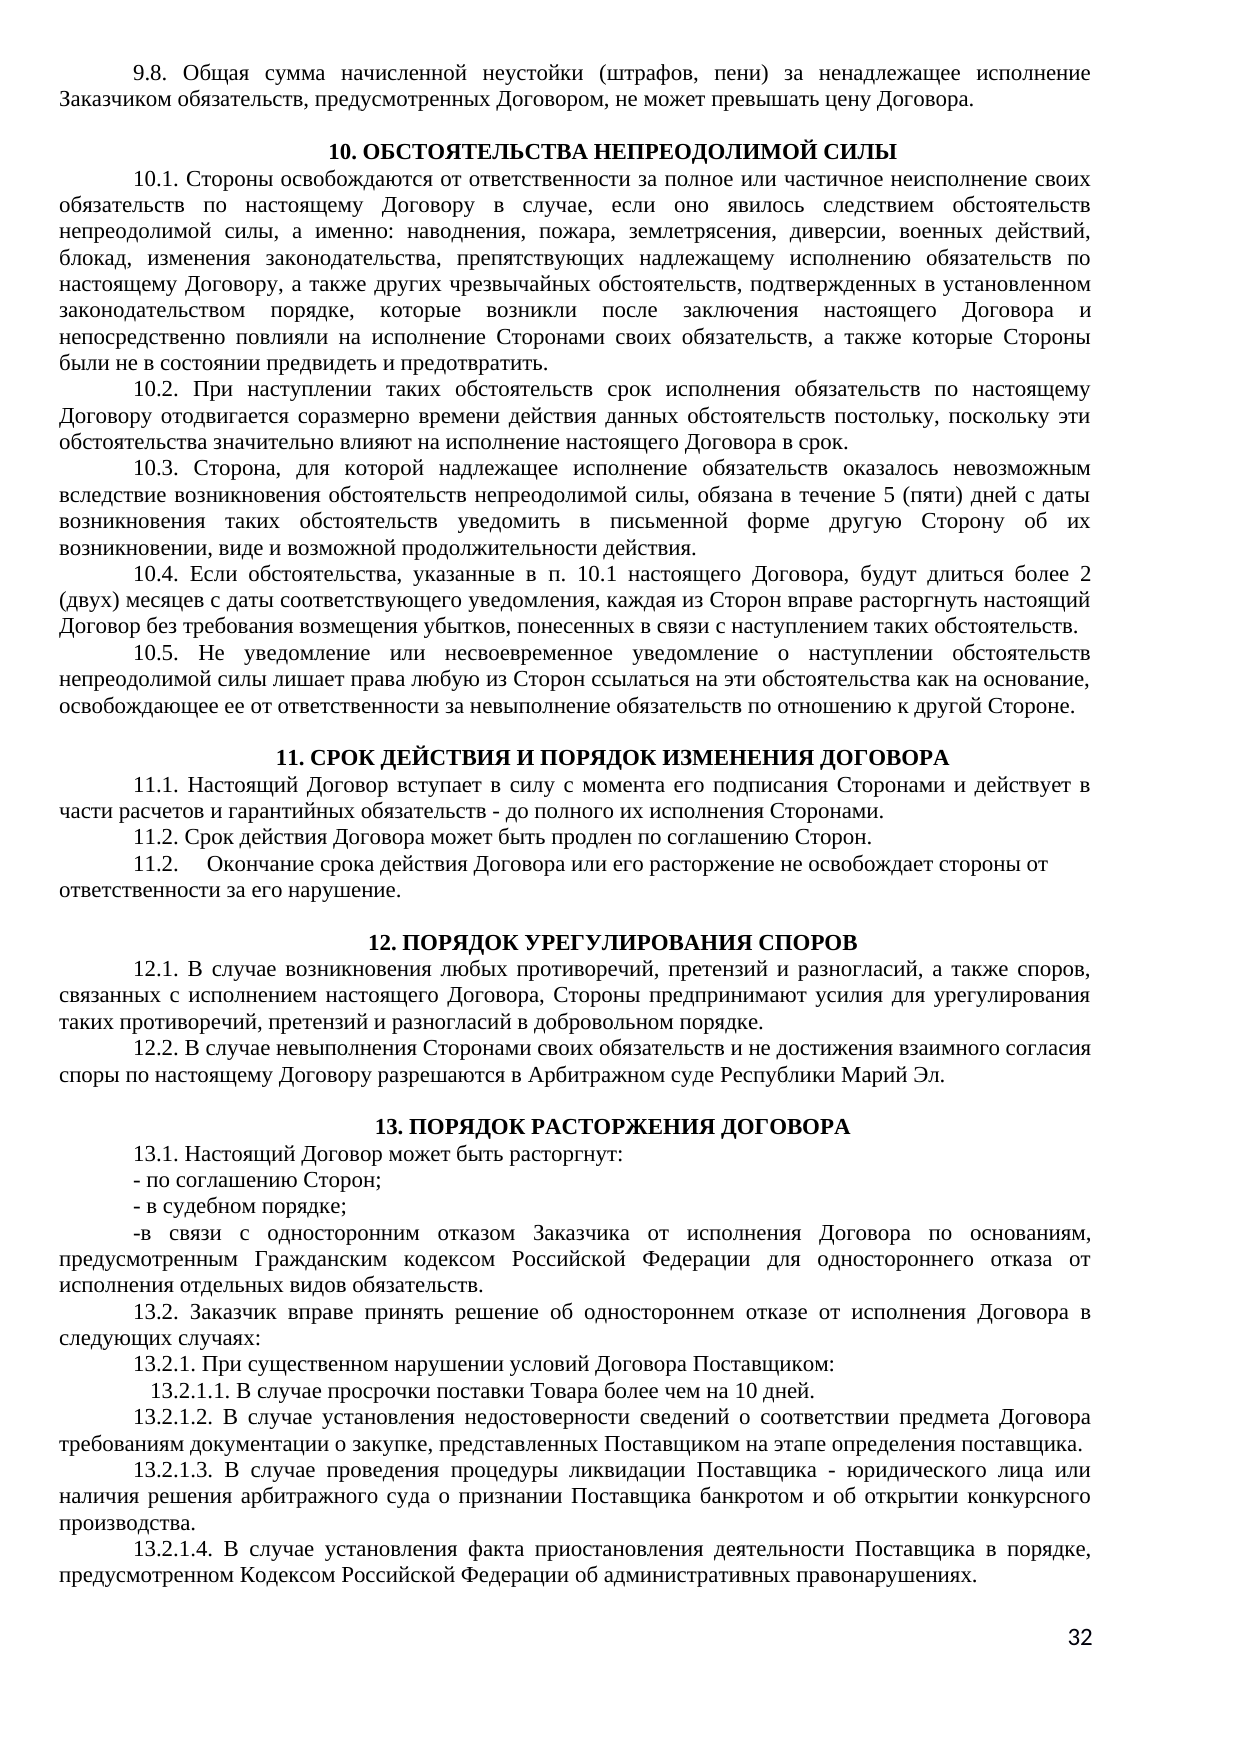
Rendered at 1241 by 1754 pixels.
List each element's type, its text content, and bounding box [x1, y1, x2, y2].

text 13.2.1.2. В случае установления недостоверности сведений о соответствии предмета Договора требованиям документации о закупке, представленных Поставщиком на этапе определения поставщика. [59, 1403, 1092, 1456]
text 13.2. Заказчик вправе принять решение об одностороннем отказе от исполнения Договора в следующих случаях: [59, 1298, 1092, 1351]
text 13.2.1.1. В случае просрочки поставки Товара более чем на 10 дней. [59, 1377, 1092, 1403]
text 11. СРОК ДЕЙСТВИЯ И ПОРЯДОК ИЗМЕНЕНИЯ ДОГОВОРА [59, 744, 1092, 771]
text 13.2.1.3. В случае проведения процедуры ликвидации Поставщика - юридического лица или наличия решения арбитражного суда о признании Поставщика банкротом и об открытии конкурсного производства. [59, 1456, 1092, 1535]
text 13.2.1.4. В случае установления факта приостановления деятельности Поставщика в порядке, предусмотренном Кодексом Российской Федерации об административных правонарушениях. [59, 1535, 1092, 1588]
text 12.1. В случае возникновения любых противоречий, претензий и разногласий, а также споров, связанных с исполнением настоящего Договора, Стороны предпринимают усилия для урегулирования таких противоречий, претензий и разногласий в добровольном порядке. [59, 955, 1092, 1034]
text 11.1. Настоящий Договор вступает в силу с момента его подписания Сторонами и действует в части расчетов и гарантийных обязательств - до полного их исполнения Сторонами. [59, 771, 1092, 823]
text 12.2. В случае невыполнения Сторонами своих обязательств и не достижения взаимного согласия споры по настоящему Договору разрешаются в Арбитражном суде Республики Марий Эл. [59, 1034, 1092, 1087]
text 10.2. При наступлении таких обстоятельств срок исполнения обязательств по настоящему Договору отодвигается соразмерно времени действия данных обстоятельств постольку, поскольку эти обстоятельства значительно влияют на исполнение настоящего Договора в срок. [59, 375, 1092, 454]
text 10.3. Сторона, для которой надлежащее исполнение обязательств оказалось невозможным вследствие возникновения обстоятельств непреодолимой силы, обязана в течение 5 (пяти) дней с даты возникновения таких обстоятельств уведомить в письменной форме другую Сторону об их возникновении, виде и возможной продолжительности действия. [59, 454, 1092, 560]
text 10.1. Стороны освобождаются от ответственности за полное или частичное неисполнение своих обязательств по настоящему Договору в случае, если оно явилось следствием обстоятельств непреодолимой силы, а именно: наводнения, пожара, землетрясения, диверсии, военных действий, блокад, изменения законодательства, препятствующих надлежащему исполнению обязательств по настоящему Договору, а также других чрезвычайных обстоятельств, подтвержденных в установленном законодательством порядке, которые возникли после заключения настоящего Договора и непосредственно повлияли на исполнение Сторонами своих обязательств, а также которые Стороны были не в состоянии предвидеть и предотвратить. [59, 164, 1092, 375]
text 11.2. Срок действия Договора может быть продлен по соглашению Сторон. [59, 823, 1092, 850]
text - в судебном порядке; [59, 1192, 1092, 1219]
text 13. ПОРЯДОК РАСТОРЖЕНИЯ ДОГОВОРА [59, 1113, 1092, 1140]
text -в связи с односторонним отказом Заказчика от исполнения Договора по основаниям, предусмотренным Гражданским кодексом Российской Федерации для одностороннего отказа от исполнения отдельных видов обязательств. [59, 1219, 1092, 1298]
text 13.1. Настоящий Договор может быть расторгнут: [59, 1140, 1092, 1166]
text 12. ПОРЯДОК УРЕГУЛИРОВАНИЯ СПОРОВ [59, 929, 1092, 955]
list Окончание срока действия Договора или его расторжение не освобождает стороны от ответственности за его нарушение. [59, 850, 1092, 902]
text 10.5. Не уведомление или несвоевременное уведомление о наступлении обстоятельств непреодолимой силы лишает права любую из Сторон ссылаться на эти обстоятельства как на основание, освобождающее ее от ответственности за невыполнение обязательств по отношению к другой Стороне. [59, 639, 1092, 718]
text - по соглашению Сторон; [59, 1166, 1092, 1192]
text 9.8. Общая сумма начисленной неустойки (штрафов, пени) за ненадлежащее исполнение Заказчиком обязательств, предусмотренных Договором, не может превышать цену Договора. [59, 59, 1092, 112]
text 13.2.1. При существенном нарушении условий Договора Поставщиком: [59, 1351, 1092, 1377]
text 10.4. Если обстоятельства, указанные в п. 10.1 настоящего Договора, будут длиться более 2 (двух) месяцев с даты соответствующего уведомления, каждая из Сторон вправе расторгнуть настоящий Договор без требования возмещения убытков, понесенных в связи с наступлением таких обстоятельств. [59, 560, 1092, 639]
text 10. ОБСТОЯТЕЛЬСТВА НЕПРЕОДОЛИМОЙ СИЛЫ [59, 138, 1092, 164]
